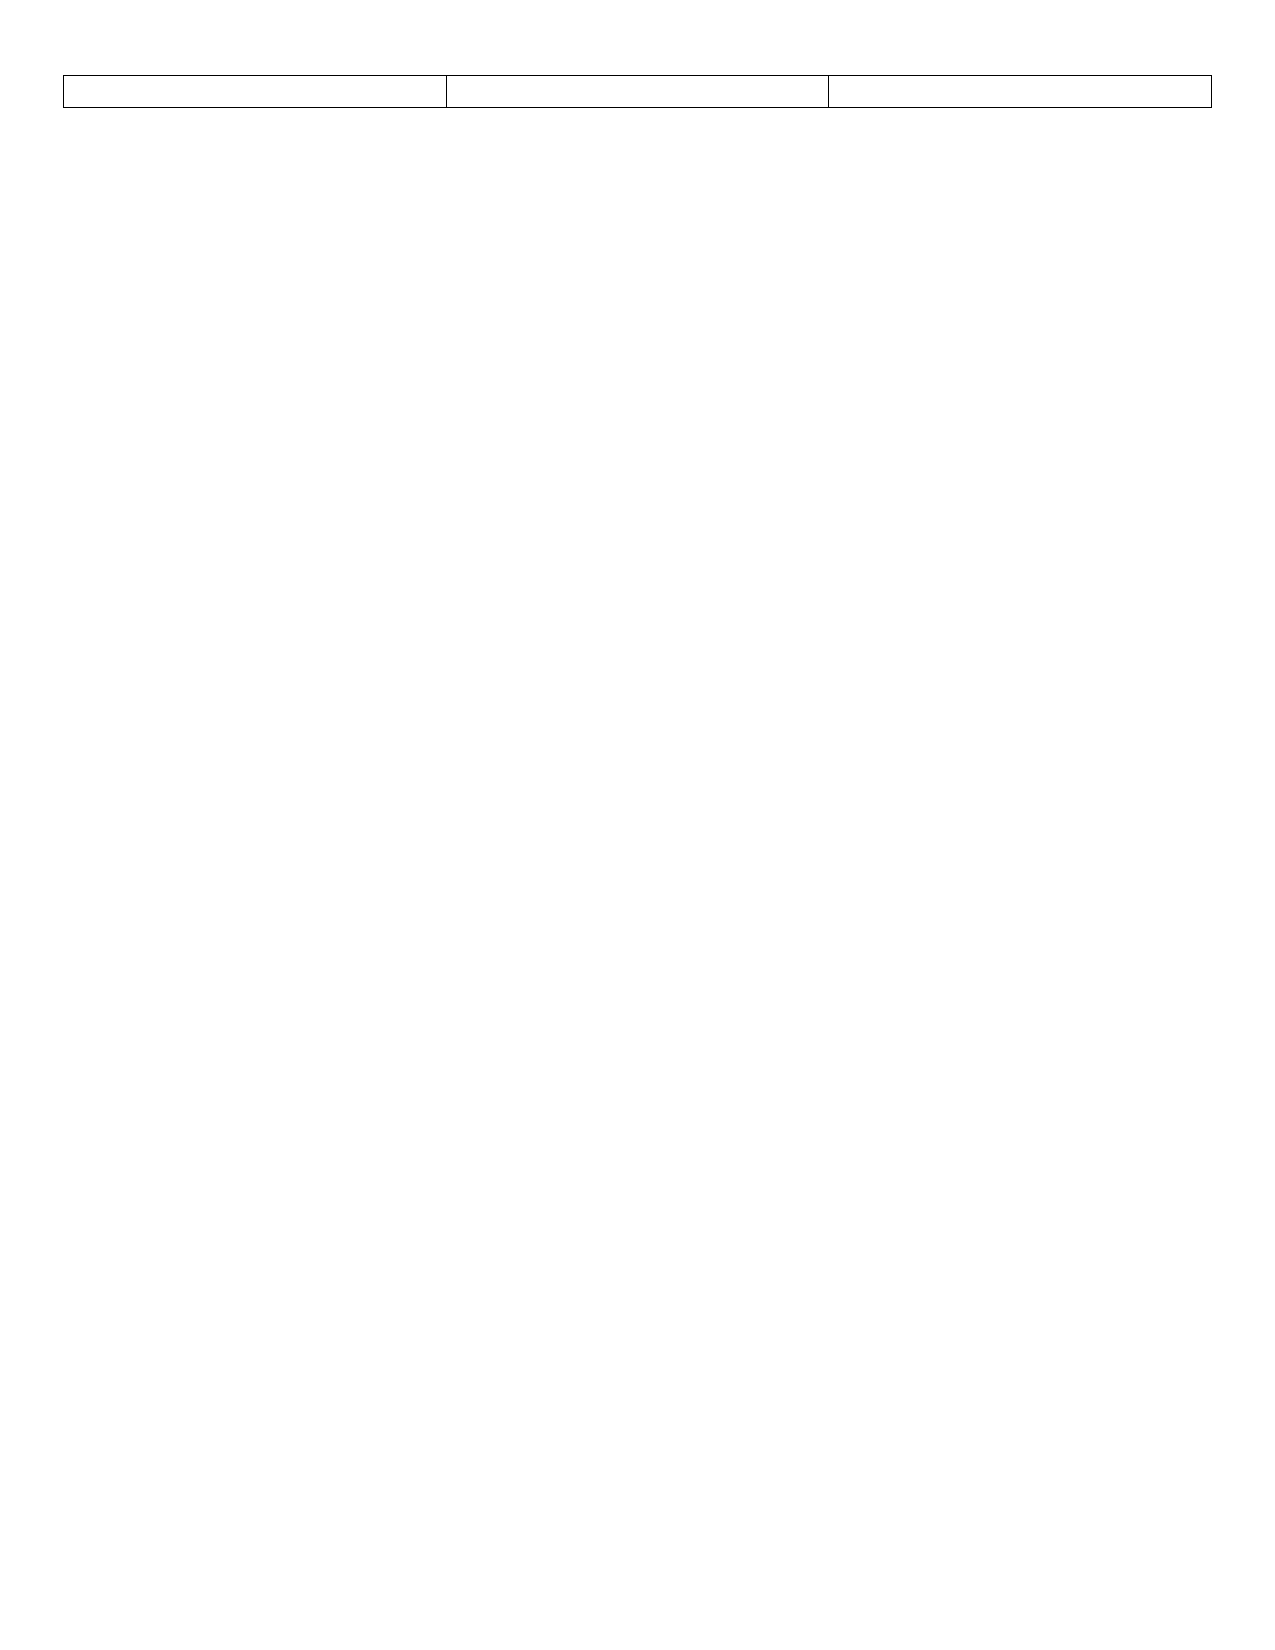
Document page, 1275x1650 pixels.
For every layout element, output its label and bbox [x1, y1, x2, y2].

table_cell [64, 76, 446, 107]
table_cell [447, 76, 828, 107]
table_cell [829, 76, 1211, 107]
